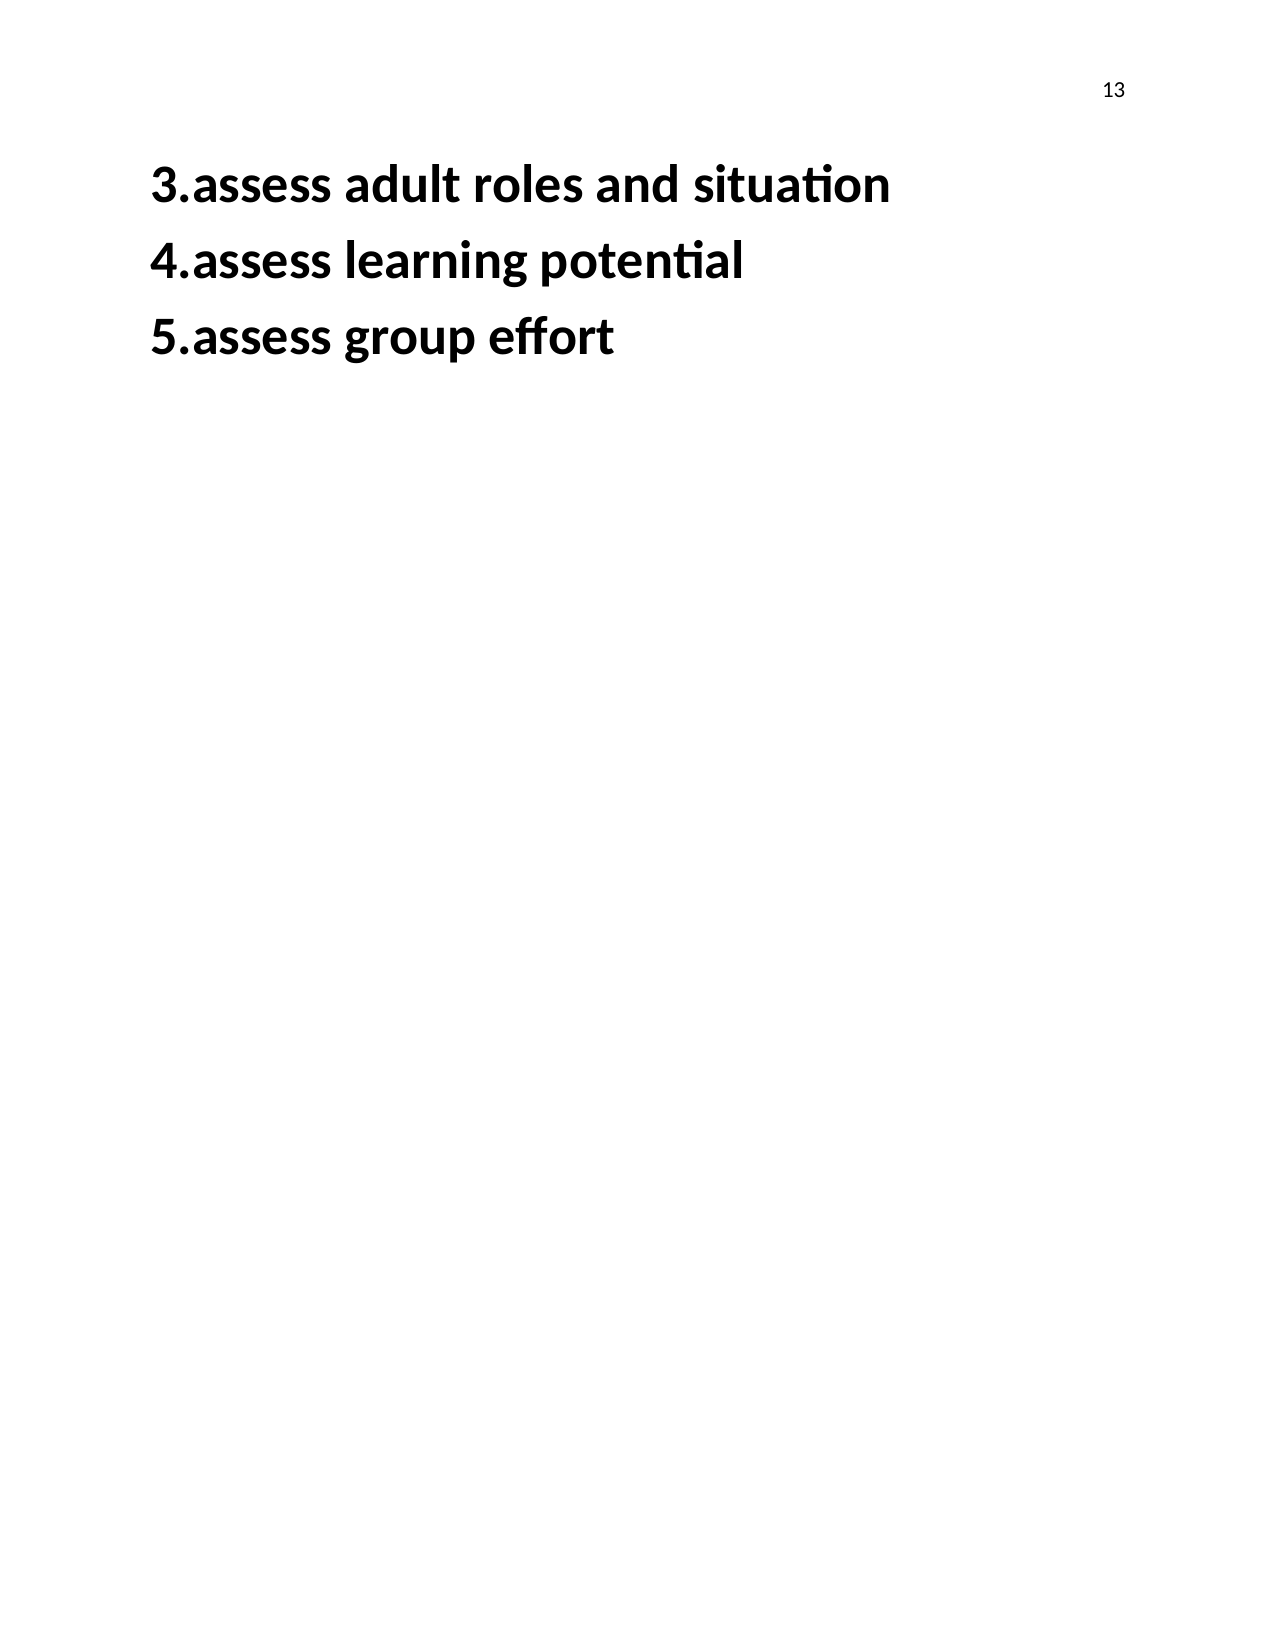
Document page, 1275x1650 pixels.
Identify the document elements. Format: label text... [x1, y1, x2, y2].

text 4.assess learning potential [150, 226, 1125, 292]
text 5.assess group effort [150, 302, 1125, 368]
text 3.assess adult roles and situation [150, 150, 1125, 216]
